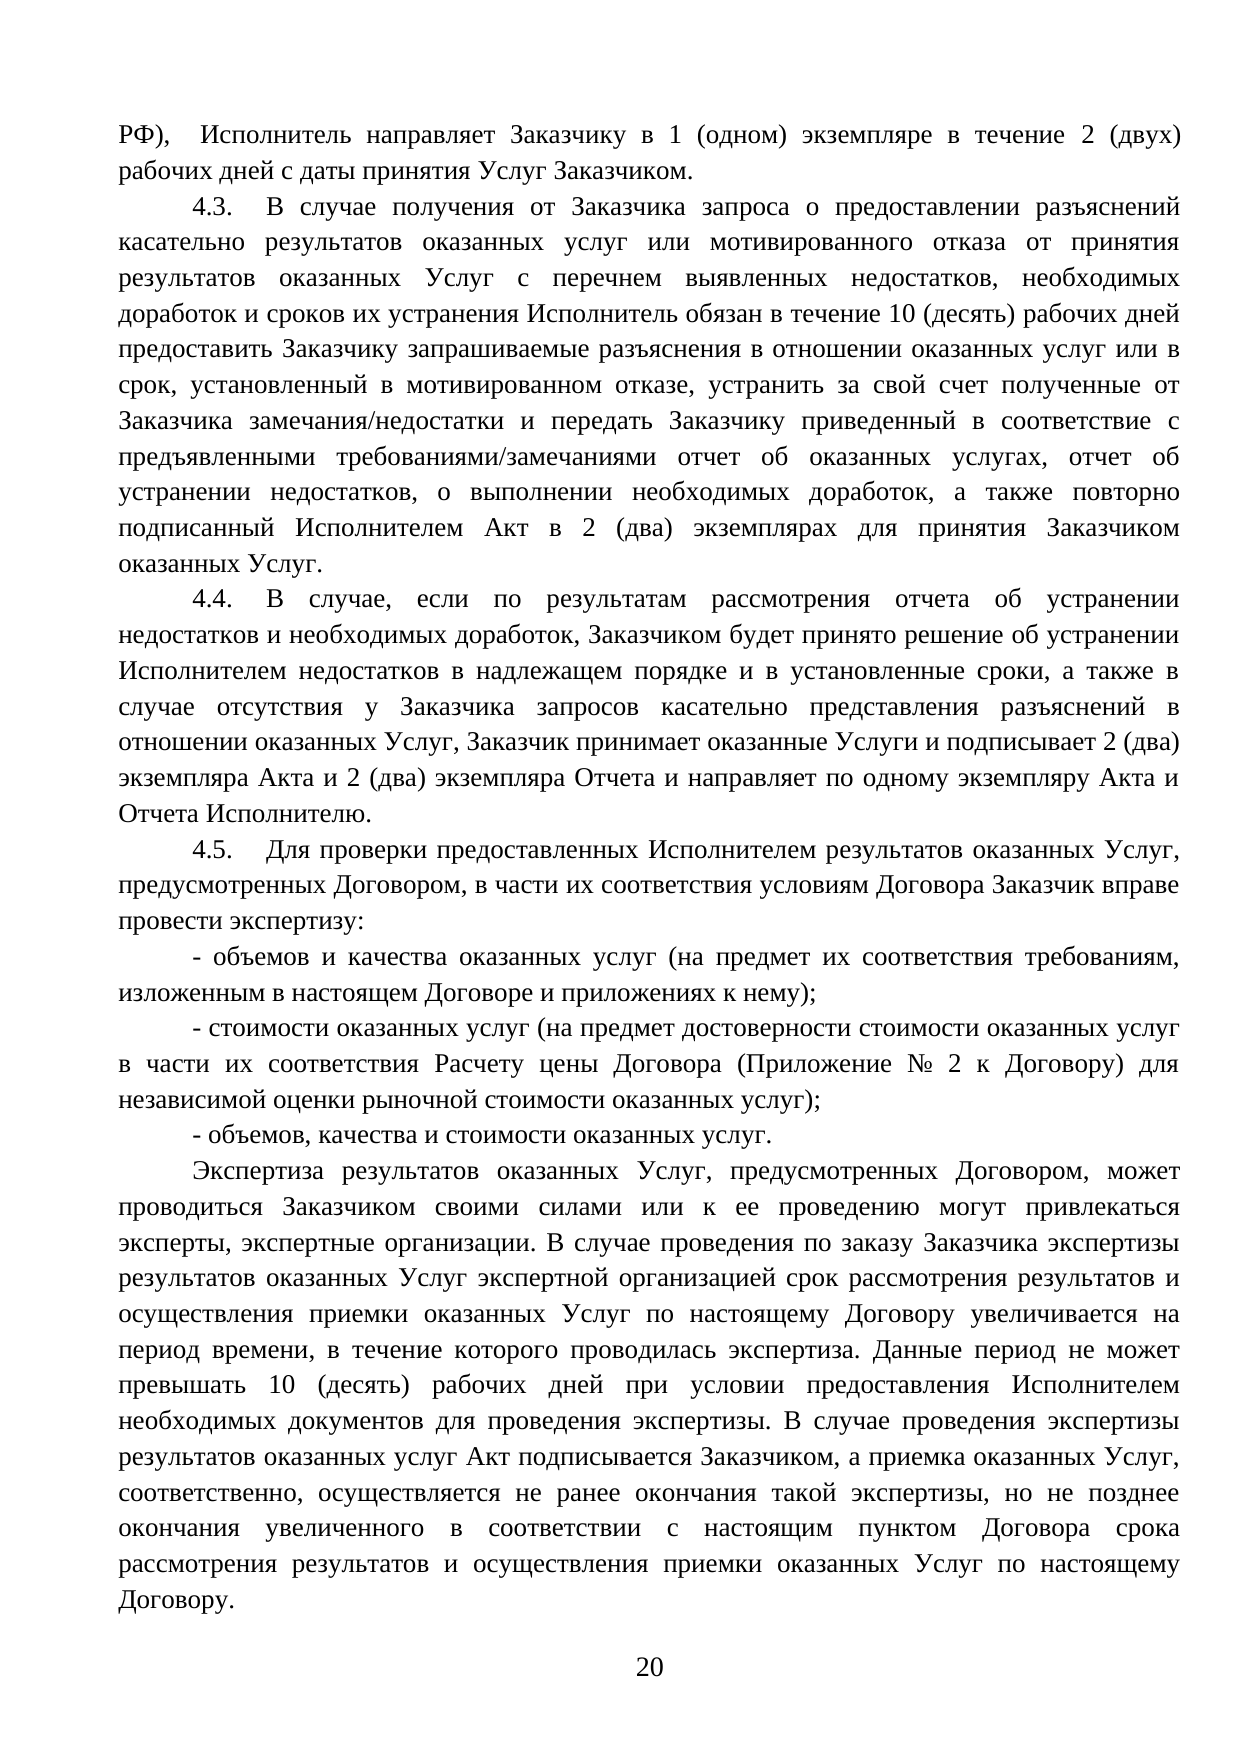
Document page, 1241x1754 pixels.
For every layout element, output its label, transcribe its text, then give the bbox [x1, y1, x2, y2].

list В случае получения от Заказчика запроса о предоставлении разъяснений касательно результатов оказанных услуг или мотивированного отказа от принятия результатов оказанных Услуг с перечнем выявленных недостатков, необходимых доработок и сроков их устранения Исполнитель обязан в течение 10 (десять) рабочих дней предоставить Заказчику запрашиваемые разъяснения в отношении оказанных услуг или в срок, установленный в мотивированном отказе, устранить за свой счет полученные от Заказчика замечания/недостатки и передать Заказчику приведенный в соответствие с предъявленными требованиями/замечаниями отчет об оказанных услугах, отчет об устранении недостатков, о выполнении необходимых доработок, а также повторно подписанный Исполнителем Акт в 2 (два) экземплярах для принятия Заказчиком оказанных Услуг. [118, 189, 1181, 578]
text Экспертиза результатов оказанных Услуг, предусмотренных Договором, может проводиться Заказчиком своими силами или к ее проведению могут привлекаться эксперты, экспертные организации. В случае проведения по заказу Заказчика экспертизы результатов оказанных Услуг экспертной организацией срок рассмотрения результатов и осуществления приемки оказанных Услуг по настоящему Договору увеличивается на период времени, в течение которого проводилась экспертиза. Данные период не может превышать 10 (десять) рабочих дней при условии предоставления Исполнителем необходимых документов для проведения экспертизы. В случае проведения экспертизы результатов оказанных услуг Акт подписывается Заказчиком, а приемка оказанных Услуг, соответственно, осуществляется не ранее окончания такой экспертизы, но не позднее окончания увеличенного в соответствии с настоящим пунктом Договора срока рассмотрения результатов и осуществления приемки оказанных Услуг по настоящему Договору. [118, 1154, 1181, 1614]
text - объемов и качества оказанных услуг (на предмет их соответствия требованиям, изложенным в настоящем Договоре и приложениях к нему); [118, 940, 1181, 1007]
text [118, 118, 1181, 185]
text - стоимости оказанных услуг (на предмет достоверности стоимости оказанных услуг в части их соответствия Расчету цены Договора (Приложение № 2 к Договору) для независимой оценки рыночной стоимости оказанных услуг); [118, 1011, 1181, 1114]
list В случае, если по результатам рассмотрения отчета об устранении недостатков и необходимых доработок, Заказчиком будет принято решение об устранении Исполнителем недостатков в надлежащем порядке и в установленные сроки, а также в случае отсутствия у Заказчика запросов касательно представления разъяснений в отношении оказанных Услуг, Заказчик принимает оказанные Услуги и подписывает 2 (два) экземпляра Акта и 2 (два) экземпляра Отчета и направляет по одному экземпляру Акта и Отчета Исполнителю. [118, 583, 1181, 828]
text - объемов, качества и стоимости оказанных услуг. [118, 1118, 1181, 1150]
list Для проверки предоставленных Исполнителем результатов оказанных Услуг, предусмотренных Договором, в части их соответствия условиям Договора Заказчик вправе провести экспертизу: [118, 833, 1181, 935]
